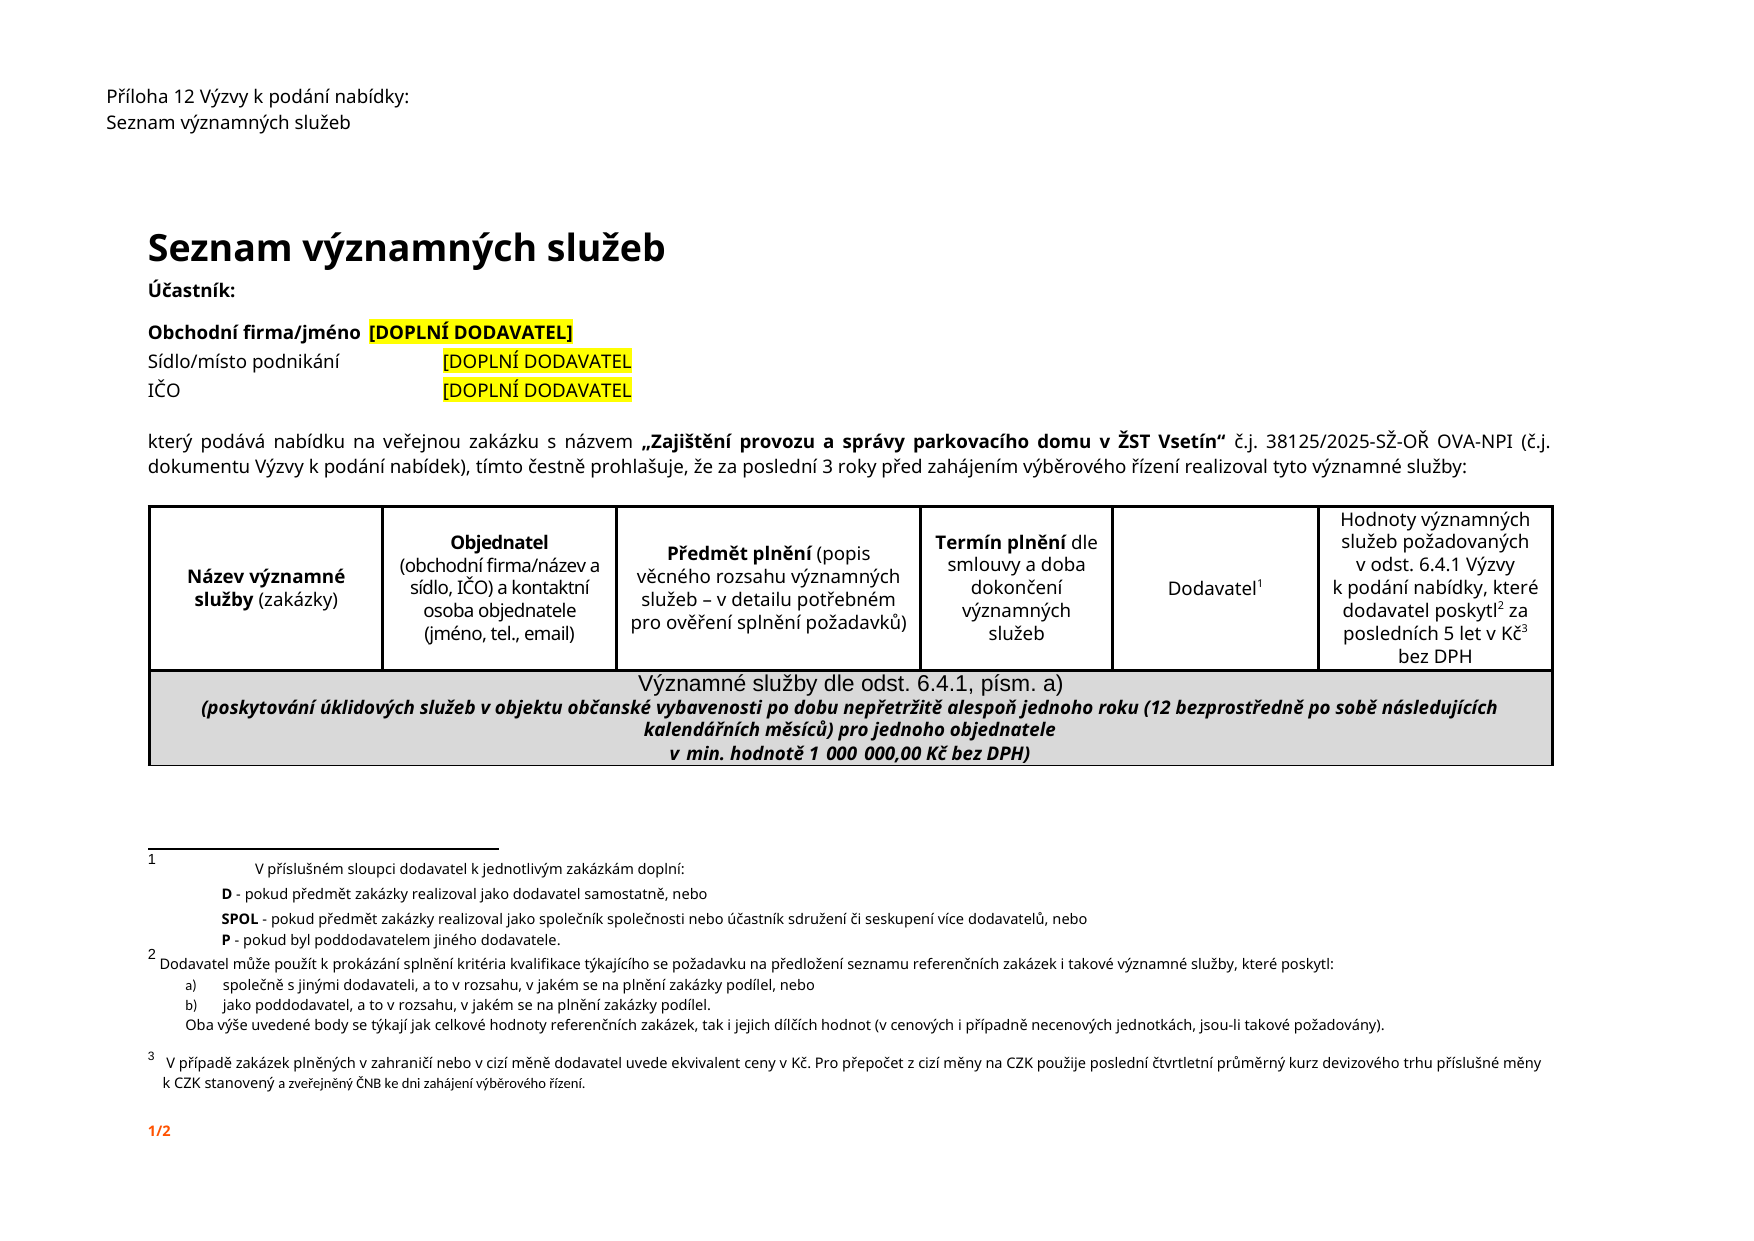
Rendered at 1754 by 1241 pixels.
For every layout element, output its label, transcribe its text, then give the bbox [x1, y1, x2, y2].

table_header Objednatel (obchodní firma/název a sídlo, IČO) a kontaktní osoba objednatele (jméno, tel., email) [384, 508, 615, 669]
table_header Předmět plnění (popis věcného rozsahu významných služeb – v detailu potřebném pro ověření splnění požadavků) [618, 508, 919, 669]
text Obchodní firma/jméno ] [148, 316, 1551, 345]
table_header Hodnoty významných služeb požadovaných v odst. 6.4.1 Výzvy k podání nabídky, které dodavatel poskytl za posledních 5 let v Kč bez DPH [1320, 508, 1551, 669]
table_header Název významné služby (zakázky) [151, 508, 381, 669]
text který podává nabídku na veřejnou zakázku s názvem „Zajištění provozu a správy parkovacího domu v ŽST Vsetín“ č.j. 38125/2025-SŽ-OŘ OVA-NPI (č.j. dokumentu Výzvy k podání nabídek), tímto čestně prohlašuje, že za poslední 3 roky před zahájením výběrového řízení realizoval tyto významné služby: [148, 428, 1551, 479]
text Účastník: [148, 272, 1551, 303]
table_header Dodavatel [1114, 508, 1317, 669]
text IČO [148, 374, 1551, 403]
text Sídlo/místo podnikání [148, 345, 1551, 374]
title Seznam významných služeb [148, 221, 1551, 272]
table_cell [151, 672, 1551, 765]
table_header Termín plnění dle smlouvy a doba dokončení významných služeb [922, 508, 1111, 669]
